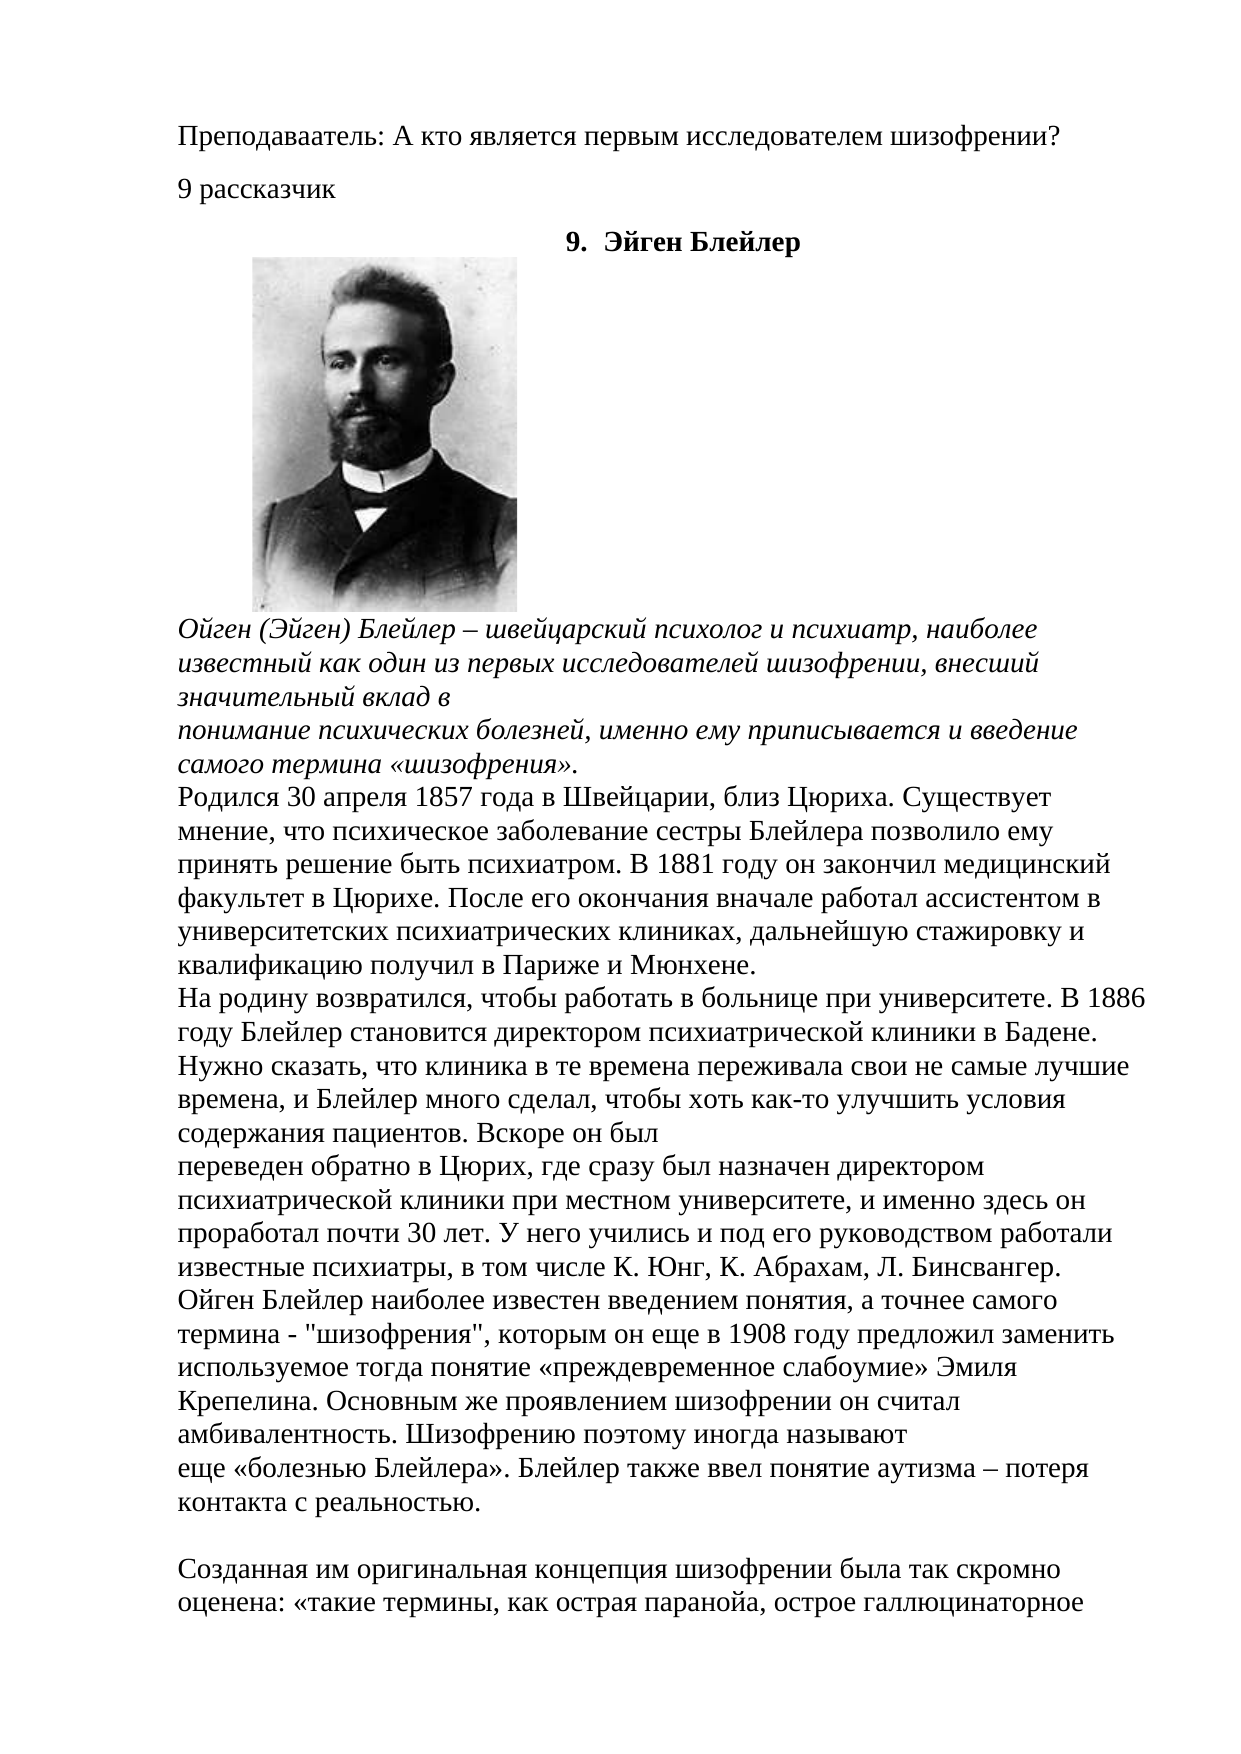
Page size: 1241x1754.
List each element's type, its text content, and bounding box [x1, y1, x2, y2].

text переведен обратно в Цюрих, где сразу был назначен директором психиатрической клиники при местном университете, и именно здесь он проработал почти 30 лет. У него учились и под его руководством работали известные психиатры, в том числе К. Юнг, К. Абрахам, Л. Бинсвангер. [177, 1148, 1152, 1282]
text 9 рассказчик [177, 171, 1152, 204]
text Ойген (Эйген) Блейлер – швейцарский психолог и психиатр, наиболее известный как один из первых исследователей шизофрении, внесший значительный вклад в [177, 612, 1152, 712]
text На родину возвратился, чтобы работать в больнице при университете. В 1886 году Блейлер становится директором психиатрической клиники в Бадене. Нужно сказать, что клиника в те времена переживала свои не самые лучшие времена, и Блейлер много сделал, чтобы хоть как-то улучшить условия содержания пациентов. Вскоре он был [177, 981, 1152, 1148]
list Эйген Блейлер [215, 224, 1152, 257]
text Преподаваатель: А кто является первым исследователем шизофрении? [177, 118, 1152, 152]
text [177, 1551, 1152, 1618]
text Родился 30 апреля 1857 года в Швейцарии, близ Цюриха. Существует мнение, что психическое заболевание сестры Блейлера позволило ему принять решение быть психиатром. В 1881 году он закончил медицинский факультет в Цюрихе. После его окончания вначале работал ассистентом в университетских психиатрических клиниках, дальнейшую стажировку и квалификацию получил в Париже и Мюнхене. [177, 779, 1152, 981]
text понимание психических болезней, именно ему приписывается и введение самого термина «шизофрения». [177, 712, 1152, 779]
text еще «болезнью Блейлера». Блейлер также ввел понятие аутизма – потеря контакта с реальностью. [177, 1450, 1152, 1517]
picture [252, 257, 518, 612]
text Ойген Блейлер наиболее известен введением понятия, а точнее самого термина - "шизофрения", которым он еще в 1908 году предложил заменить используемое тогда понятие «преждевременное слабоумие» Эмиля Крепелина. Основным же проявлением шизофрении он считал амбивалентность. Шизофрению поэтому иногда называют [177, 1282, 1152, 1450]
